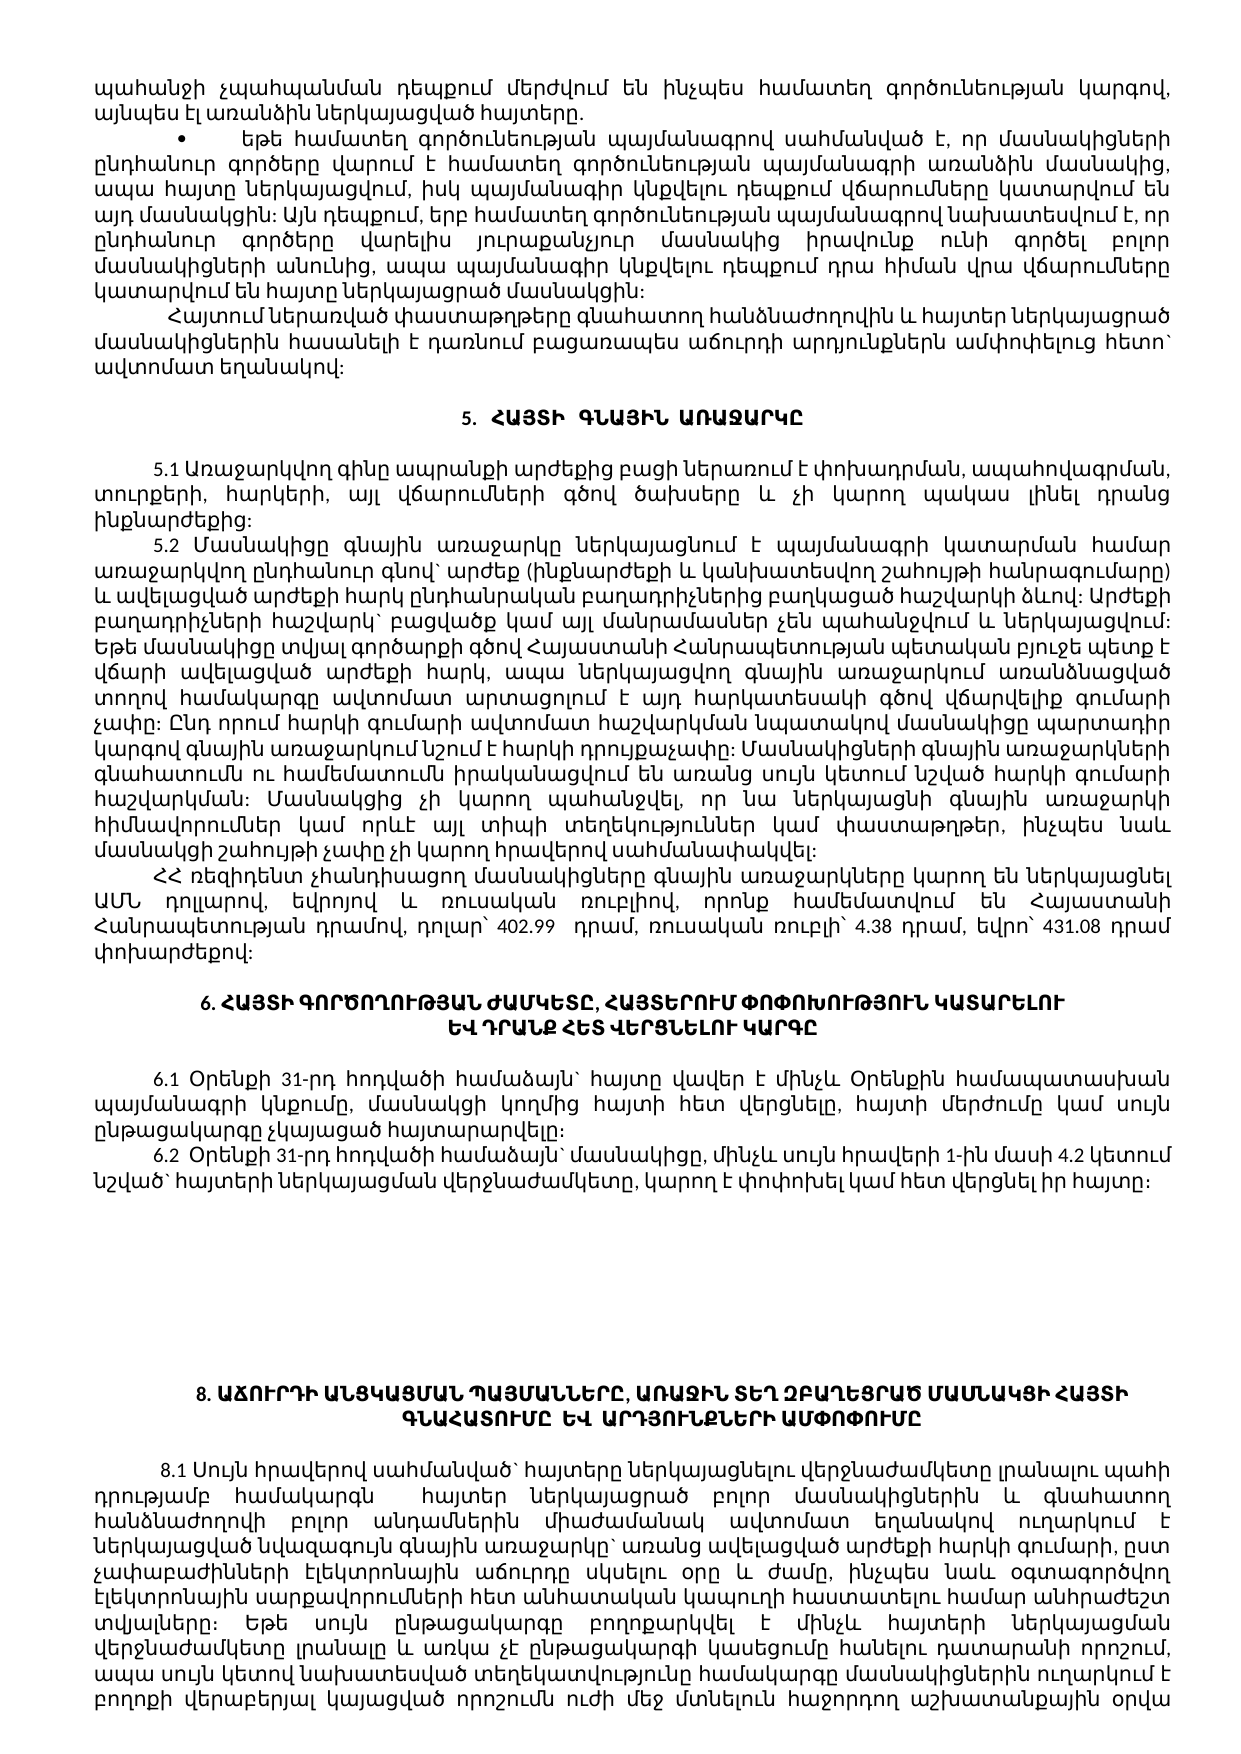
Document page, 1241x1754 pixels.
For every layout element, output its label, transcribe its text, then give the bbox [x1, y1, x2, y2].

text 5.2 Մասնակիցը գնային առաջարկը ներկայացնում է պայմանագրի կատարման համար առաջարկվող ընդհանուր գնով` արժեք (ինքնարժեքի և կանխատեսվող շահույթի հանրագումարը) և ավելացված արժեքի հարկ ընդհանրական բաղադրիչներից բաղկացած հաշվարկի ձևով: Արժեքի բաղադրիչների հաշվարկ` բացվածք կամ այլ մանրամասներ չեն պահանջվում և ներկայացվում: Եթե մասնակիցը տվյալ գործարքի գծով Հայաստանի Հանրապետության պետական բյուջե պետք է վճարի ավելացված արժեքի հարկ, ապա ներկայացվող գնային առաջարկում առանձնացված տողով համակարգը ավտոմատ արտացոլում է այդ հարկատեսակի գծով վճարվելիք գումարի չափը: Ընդ որում հարկի գումարի ավտոմատ հաշվարկման նպատակով մասնակիցը պարտադիր կարգով գնային առաջարկում նշում է հարկի դրույքաչափը: Մասնակիցների գնային առաջարկների գնահատումն ու համեմատումն իրականացվում են առանց սույն կետում նշված հարկի գումարի հաշվարկման: Մասնակցից չի կարող պահանջվել, որ նա ներկայացնի գնային առաջարկի հիմնավորումներ կամ որևէ այլ տիպի տեղեկություններ կամ փաստաթղթեր, ինչպես նաև մասնակցի շահույթի չափը չի կարող հրավերով սահմանափակվել: [94, 532, 1171, 863]
text 6. ՀԱՅՏԻ ԳՈՐԾՈՂՈՒԹՅԱՆ ԺԱՄԿԵՏԸ, ՀԱՅՏԵՐՈՒՄ ՓՈՓՈԽՈՒԹՅՈՒՆ ԿԱՏԱՐԵԼՈՒ [94, 990, 1171, 1015]
text Հայտում ներառված փաստաթղթերը գնահատող հանձնաժողովին և հայտեր ներկայացրած մասնակիցներին հասանելի է դառնում բացառապես աճուրդի արդյունքներն ամփոփելուց հետո` ավտոմատ եղանակով: [94, 304, 1171, 380]
text 5.1 Առաջարկվող գինը ապրանքի արժեքից բացի ներառում է փոխադրման, ապահովագրման, տուրքերի, հարկերի, այլ վճարումների գծով ծախսերը և չի կարող պակաս լինել դրանց ինքնարժեքից: [94, 456, 1171, 532]
text ՀՀ ռեզիդենտ չհանդիսացող մասնակիցները գնային առաջարկները կարող են ներկայացնել ԱՄՆ դոլլարով, եվրոյով և ռուսական ռուբլիով, որոնք համեմատվում են Հայաստանի Հանրապետության դրամով, դոլար՝ 402.99 դրամ, ռուսական ռուբլի՝ 4.38 դրամ, եվրո՝ 431.08 դրամ փոխարժեքով: [94, 863, 1171, 964]
text 5. ՀԱՅՏԻ ԳՆԱՅԻՆ ԱՌԱՋԱՐԿԸ [94, 405, 1171, 431]
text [94, 1457, 1171, 1712]
text 8. ԱՃՈՒՐԴԻ ԱՆՑԿԱՑՄԱՆ ՊԱՅՄԱՆՆԵՐԸ, ԱՌԱՋԻՆ ՏԵՂ ԶԲԱՂԵՑՐԱԾ ՄԱՍՆԱԿՑԻ ՀԱՅՏԻ [94, 1381, 1171, 1407]
text ԳՆԱՀԱՏՈՒՄԸ ԵՎ ԱՐԴՅՈՒՆՔՆԵՐԻ ԱՄՓՈՓՈՒՄԸ [94, 1407, 1171, 1432]
list եթե համատեղ գործունեության պայմանագրով սահմանված է, որ մասնակիցների ընդհանուր գործերը վարում է համատեղ գործունեության պայմանագրի առանձին մասնակից, ապա հայտը ներկայացվում, իսկ պայմանագիր կնքվելու դեպքում վճարումները կատարվում են այդ մասնակցին: Այն դեպքում, երբ համատեղ գործունեության պայմանագրով նախատեսվում է, որ ընդհանուր գործերը վարելիս յուրաքանչյուր մասնակից իրավունք ունի գործել բոլոր մասնակիցների անունից, ապա պայմանագիր կնքվելու դեպքում դրա հիման վրա վճարումները կատարվում են հայտը ներկայացրած մասնակցին: [94, 126, 1171, 304]
text 6.2 Օրենքի 31-րդ հոդվածի համաձայն` մասնակիցը, մինչև սույն հրավերի 1-ին մասի 4.2 կետում նշված` հայտերի ներկայացման վերջնաժամկետը, կարող է փոփոխել կամ հետ վերցնել իր հայտը։ [94, 1142, 1171, 1193]
text ԵՎ ԴՐԱՆՔ ՀԵՏ ՎԵՐՑՆԵԼՈՒ ԿԱՐԳԸ [94, 1015, 1171, 1041]
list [94, 75, 1171, 126]
text 6.1 Օրենքի 31-րդ հոդվածի համաձայն` հայտը վավեր է մինչև Օրենքին համապատասխան պայմանագրի կնքումը, մասնակցի կողմից հայտի հետ վերցնելը, հայտի մերժումը կամ սույն ընթացակարգը չկայացած հայտարարվելը։ [94, 1066, 1171, 1142]
